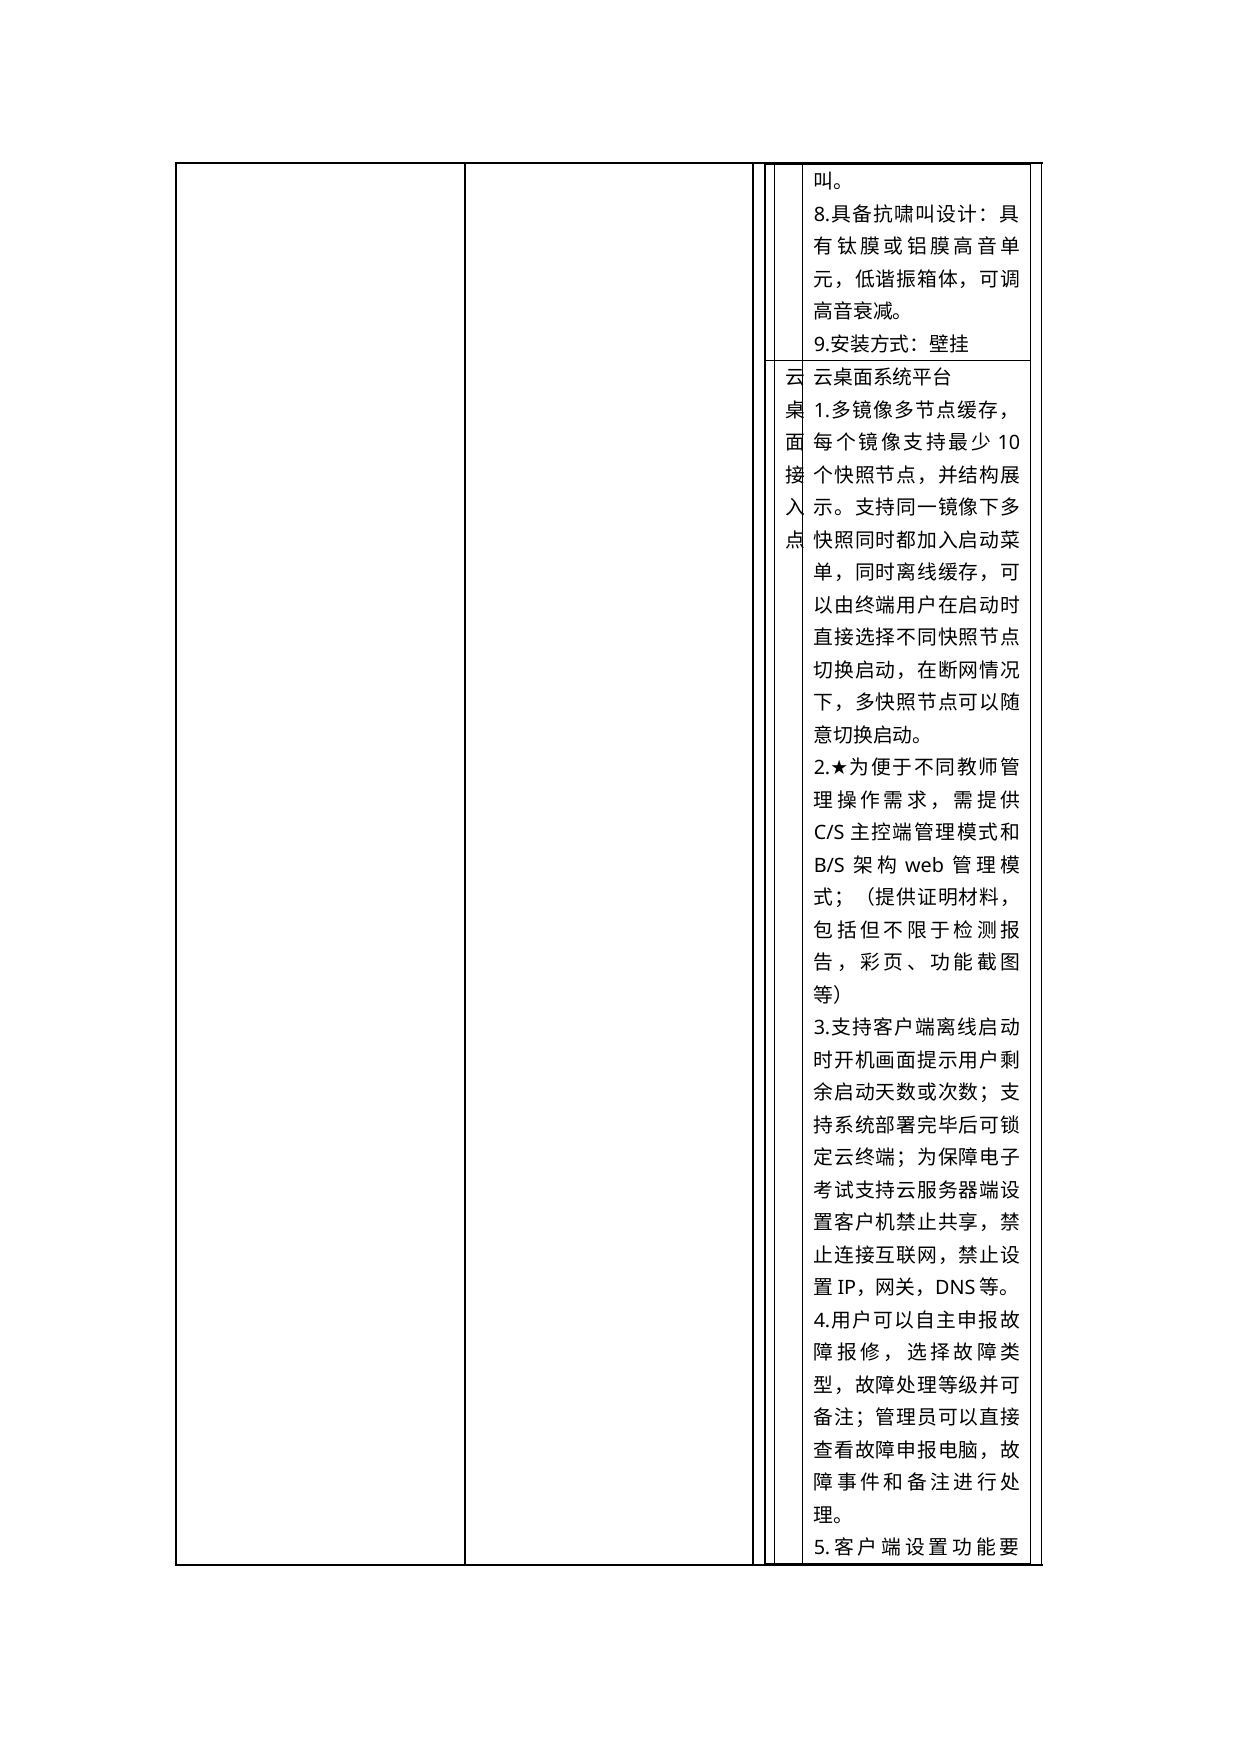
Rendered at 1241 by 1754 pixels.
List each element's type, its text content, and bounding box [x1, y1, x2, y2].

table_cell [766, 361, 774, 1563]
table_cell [775, 361, 802, 1563]
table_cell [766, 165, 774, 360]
table_cell 1 [177, 164, 464, 1564]
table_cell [803, 361, 1030, 1563]
table_cell [466, 164, 752, 1564]
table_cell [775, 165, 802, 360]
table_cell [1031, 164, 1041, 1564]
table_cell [803, 165, 1030, 360]
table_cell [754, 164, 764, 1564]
